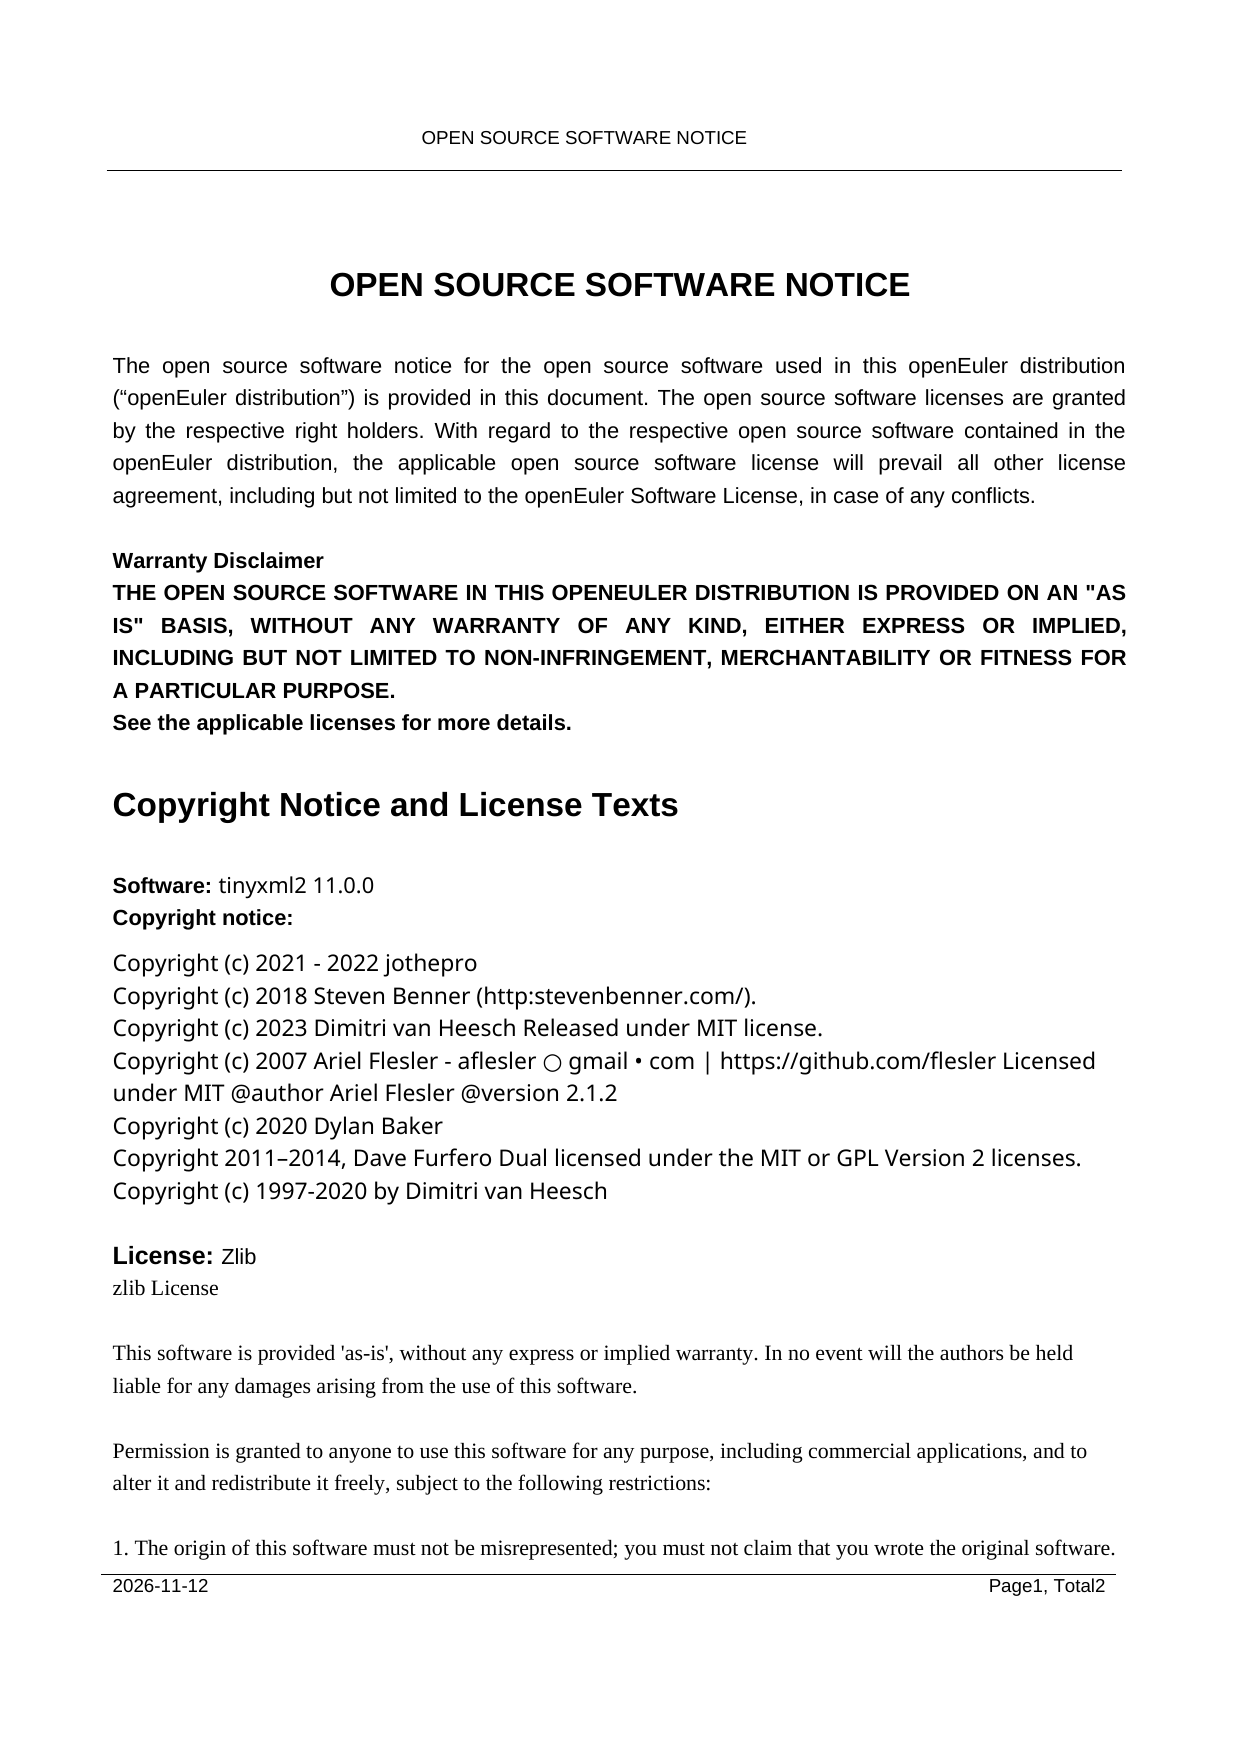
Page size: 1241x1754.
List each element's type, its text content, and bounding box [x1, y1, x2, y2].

text License: Zlib [112, 1239, 1128, 1272]
text Copyright Notice and License Texts [112, 771, 1128, 836]
text Copyright (c) 2021 - 2022 jothepro Copyright (c) 2018 Steven Benner (http:stevenbenner.com/). Copyright (c) 2023 Dimitri van Heesch Released under MIT license. Copyright (c) 2007 Ariel Flesler - aflesler ○ gmail • com | https://github.com/flesler Licensed under MIT @author Ariel Flesler @version 2.1.2 Copyright (c) 2020 Dylan Baker Copyright 2011–2014, Dave Furfero Dual licensed under the MIT or GPL Version 2 licenses. Copyright (c) 1997-2020 by Dimitri van Heesch [112, 947, 1128, 1239]
text The open source software notice for the open source software used in this openEuler distribution (“openEuler distribution”) is provided in this document. The open source software licenses are granted by the respective right holders. With regard to the respective open source software contained in the openEuler distribution, the applicable open source software license will prevail all other license agreement, including but not limited to the openEuler Software License, in case of any conflicts. [112, 349, 1128, 511]
title Software: tinyxml2 11.0.0 [112, 869, 1128, 901]
text Warranty Disclaimer [112, 544, 1128, 576]
text THE OPEN SOURCE SOFTWARE IN THIS OPENEULER DISTRIBUTION IS PROVIDED ON AN "AS IS" BASIS, WITHOUT ANY WARRANTY OF ANY KIND, EITHER EXPRESS OR IMPLIED, INCLUDING BUT NOT LIMITED TO NON-INFRINGEMENT, MERCHANTABILITY OR FITNESS FOR A PARTICULAR PURPOSE. See the applicable licenses for more details. [112, 576, 1128, 739]
text OPEN SOURCE SOFTWARE NOTICE [112, 251, 1128, 316]
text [112, 1272, 1128, 1564]
text Copyright notice: [112, 901, 1128, 934]
